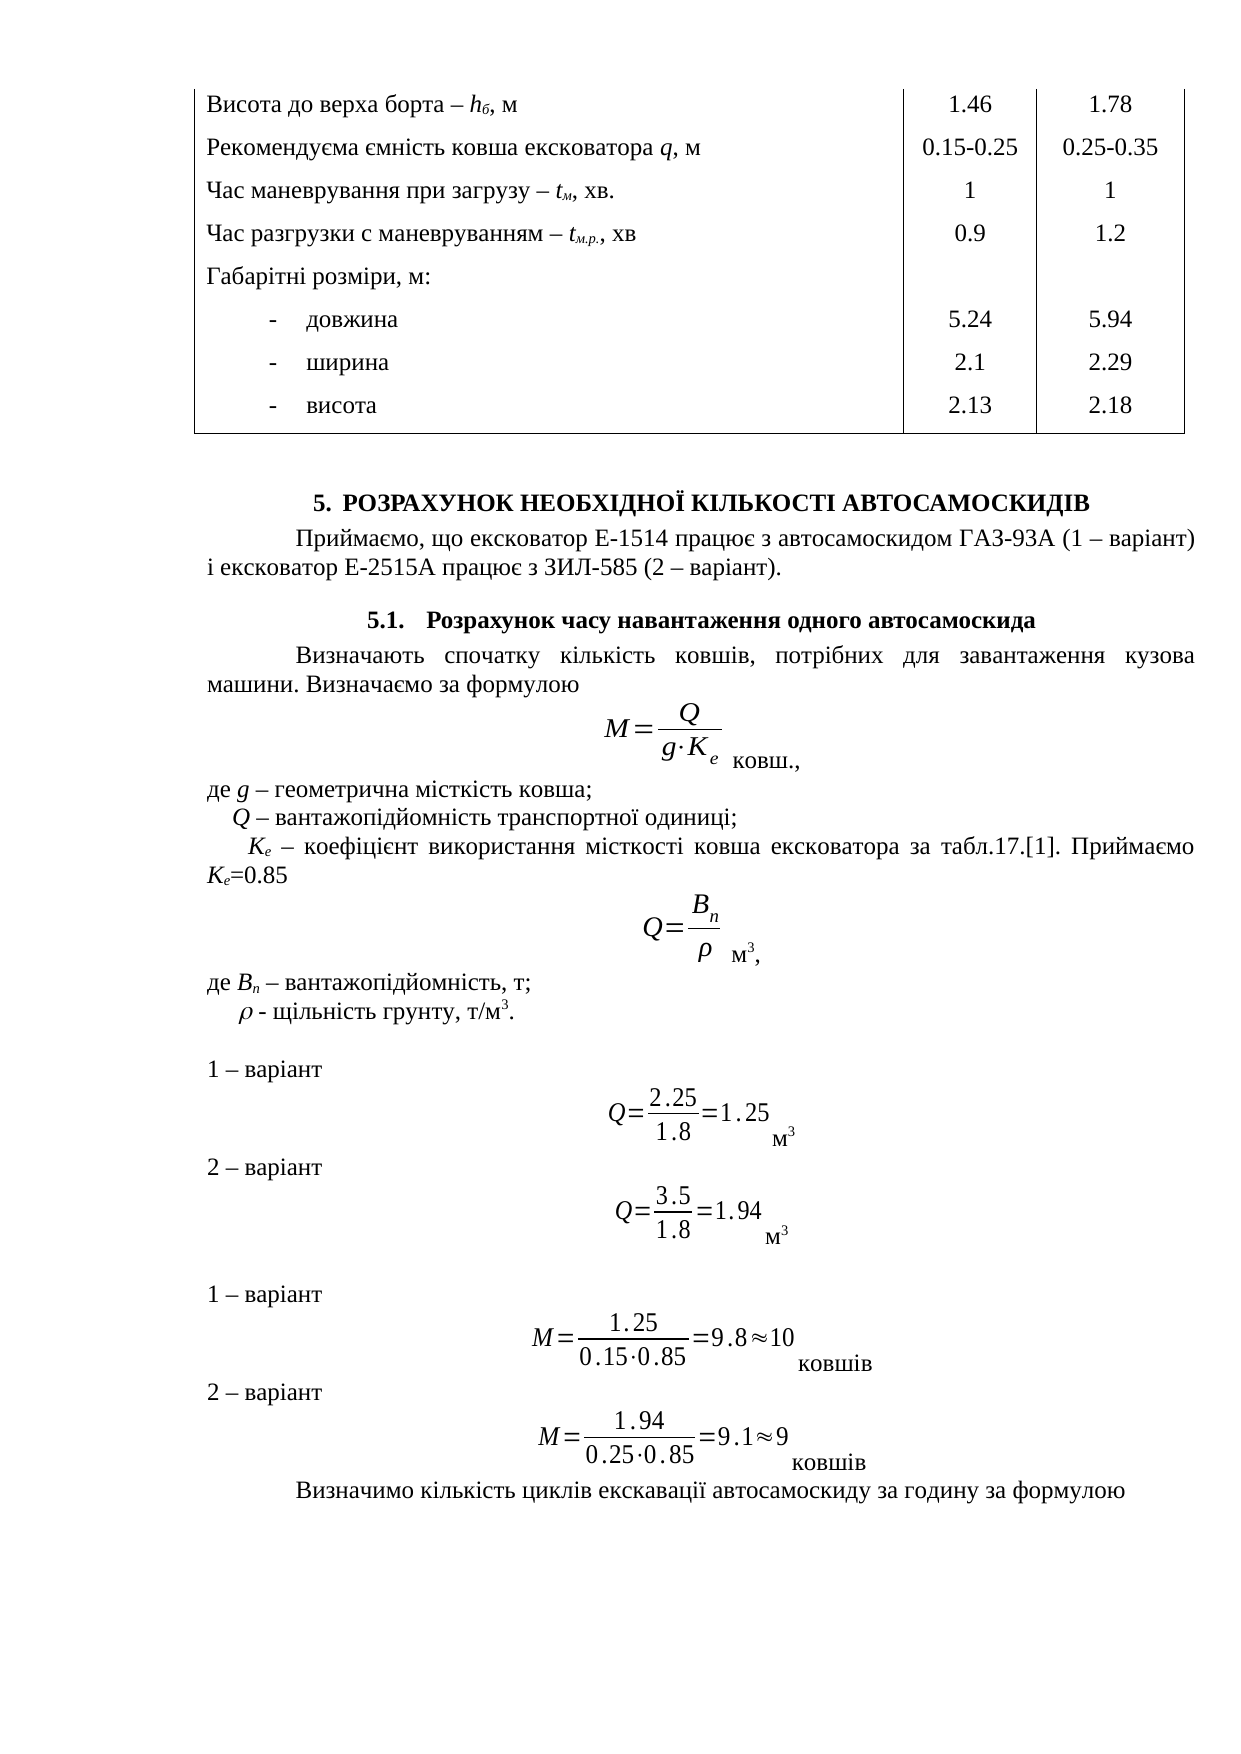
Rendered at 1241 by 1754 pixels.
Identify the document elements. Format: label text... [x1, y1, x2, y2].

table_cell 0.15-0.25 [904, 132, 1036, 175]
text 1 – варіант [207, 1054, 1196, 1082]
text м3 [207, 1181, 1196, 1250]
text де g – геометрична місткість ковша; [207, 774, 1196, 802]
text - щільність грунту, т/м3. [207, 996, 1196, 1025]
text 2 – варіант [207, 1377, 1196, 1406]
table_cell 5.24 2.1 2.13 [904, 261, 1036, 433]
subtitle РОЗРАХУНОК НЕОБХІДНОЇ КІЛЬКОСТІ АВТОСАМОСКИДІВ [207, 488, 1196, 517]
table_cell Висота до верха борта – hб, м [195, 89, 903, 132]
table_cell Час маневрування при загрузу – tм, хв. [195, 175, 903, 218]
subtitle Розрахунок часу навантаження одного автосамоскида [207, 605, 1196, 634]
table_cell Час разгрузки с маневруванням – tм.р., хв [195, 218, 903, 261]
table_cell 1.46 [904, 89, 1036, 132]
table_cell 5.94 2.29 2.18 [1037, 261, 1184, 433]
text Q – вантажопідйомність транспортної одиниці; [207, 802, 1196, 831]
text ковшів [207, 1406, 1196, 1475]
table_cell Габарітні розміри, м: довжина ширина висота [195, 261, 903, 433]
table_cell 0.25-0.35 [1037, 132, 1184, 175]
text де Bn – вантажопідйомність, т; [207, 967, 1196, 996]
table_cell 1.2 [1037, 218, 1184, 261]
text Визначимо кількість циклів екскавації автосамоскиду за годину за формулою [207, 1475, 1196, 1504]
table_cell Рекомендуєма ємність ковша ексковатора q, м [195, 132, 903, 175]
table_cell 0.9 [904, 218, 1036, 261]
text 2 – варіант [207, 1152, 1196, 1181]
text ковш., [207, 698, 1196, 774]
table_cell 1.78 [1037, 89, 1184, 132]
text м3, [207, 889, 1196, 967]
text Ke – коефіцієнт використання місткості ковша ексковатора за табл.17.[1]. Приймаємо Ke=0.85 [207, 831, 1196, 889]
text Визначають спочатку кількість ковшів, потрібних для завантаження кузова машини. Визначаємо за формулою [207, 640, 1196, 698]
text 1 – варіант [207, 1279, 1196, 1308]
table_cell 1 [904, 175, 1036, 218]
text ковшів [207, 1308, 1196, 1377]
text Приймаємо, що ексковатор Е-1514 працює з автосамоскидом ГАЗ-93А (1 – варіант) і ексковатор Е-2515А працює з ЗИЛ-585 (2 – варіант). [207, 523, 1196, 580]
table_cell 1 [1037, 175, 1184, 218]
text м3 [207, 1082, 1196, 1152]
